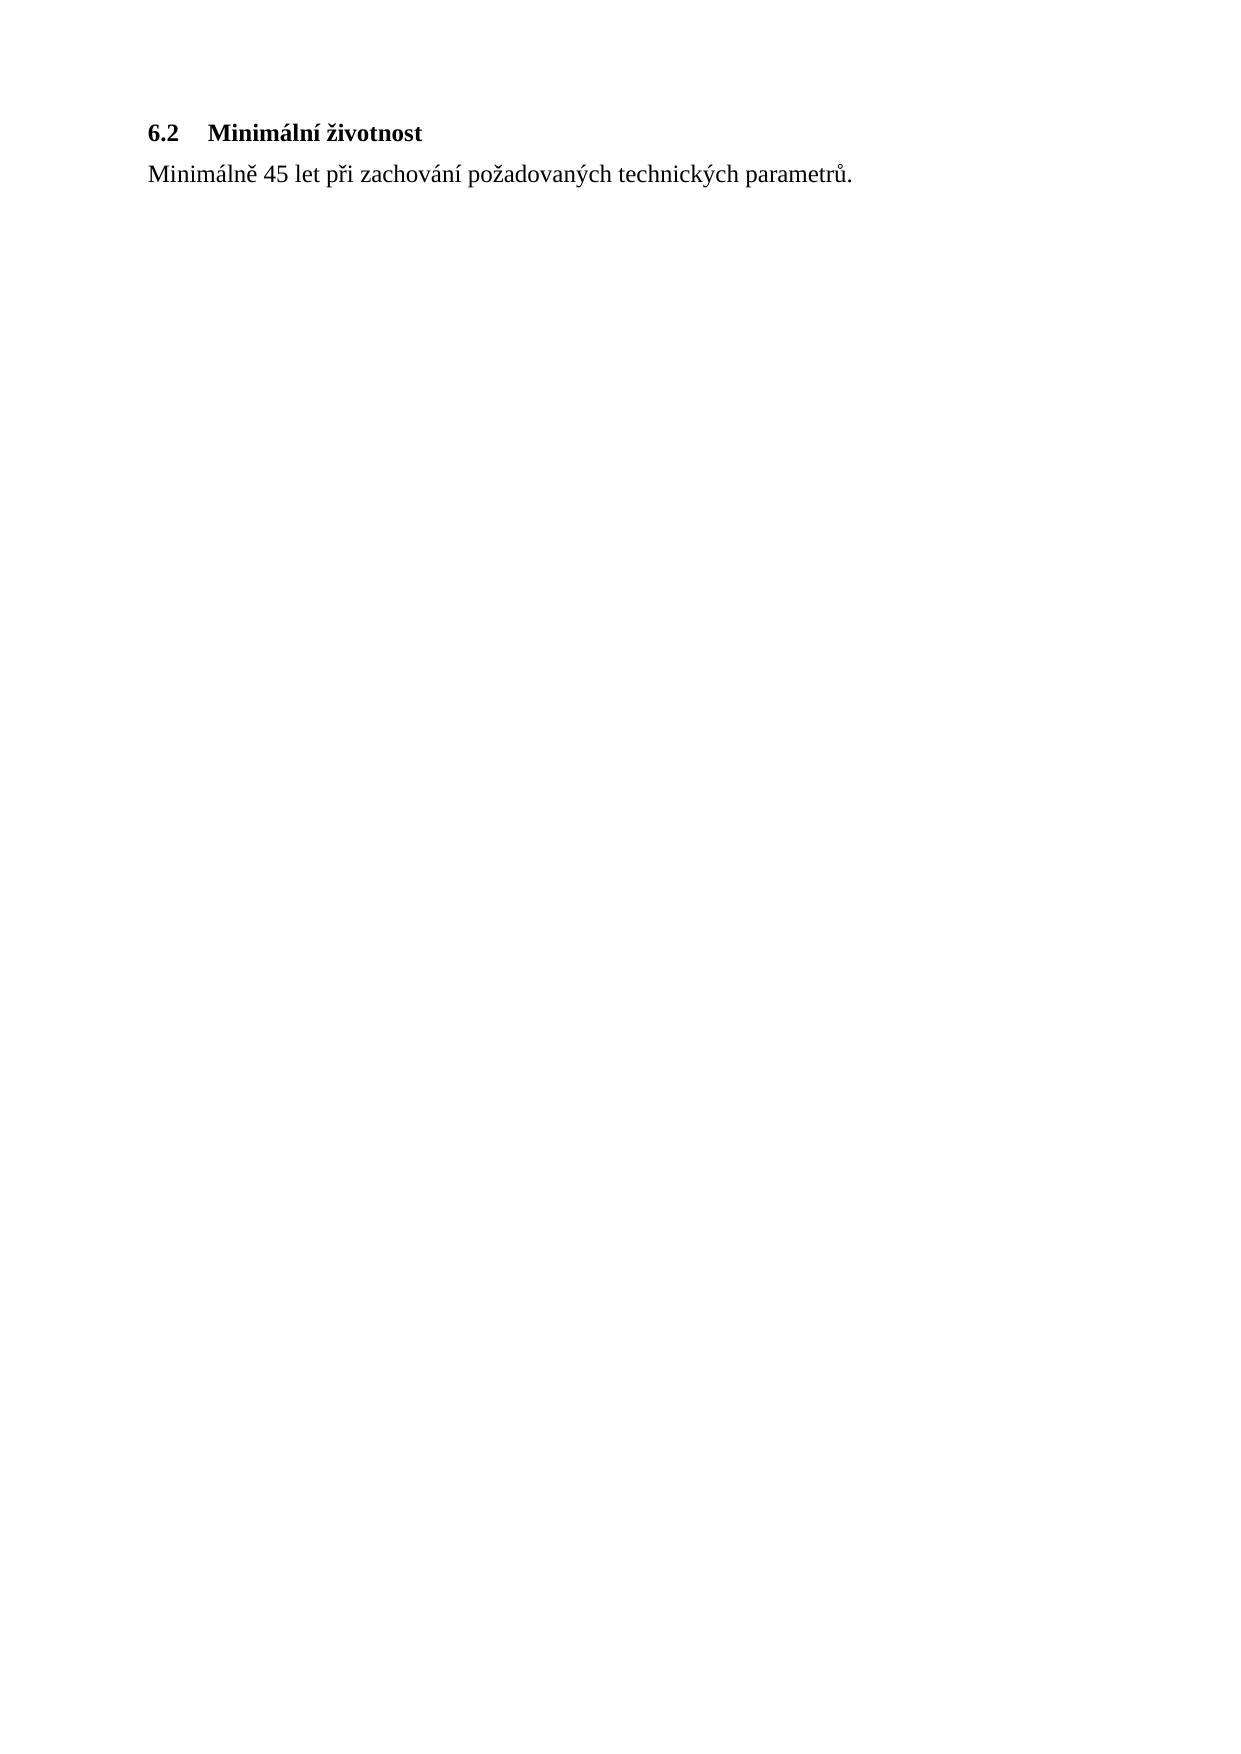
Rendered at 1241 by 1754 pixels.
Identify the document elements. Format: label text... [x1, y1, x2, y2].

text Minimálně 45 let při zachování požadovaných technických parametrů. [148, 159, 1152, 188]
subtitle Minimální životnost [148, 118, 1152, 147]
